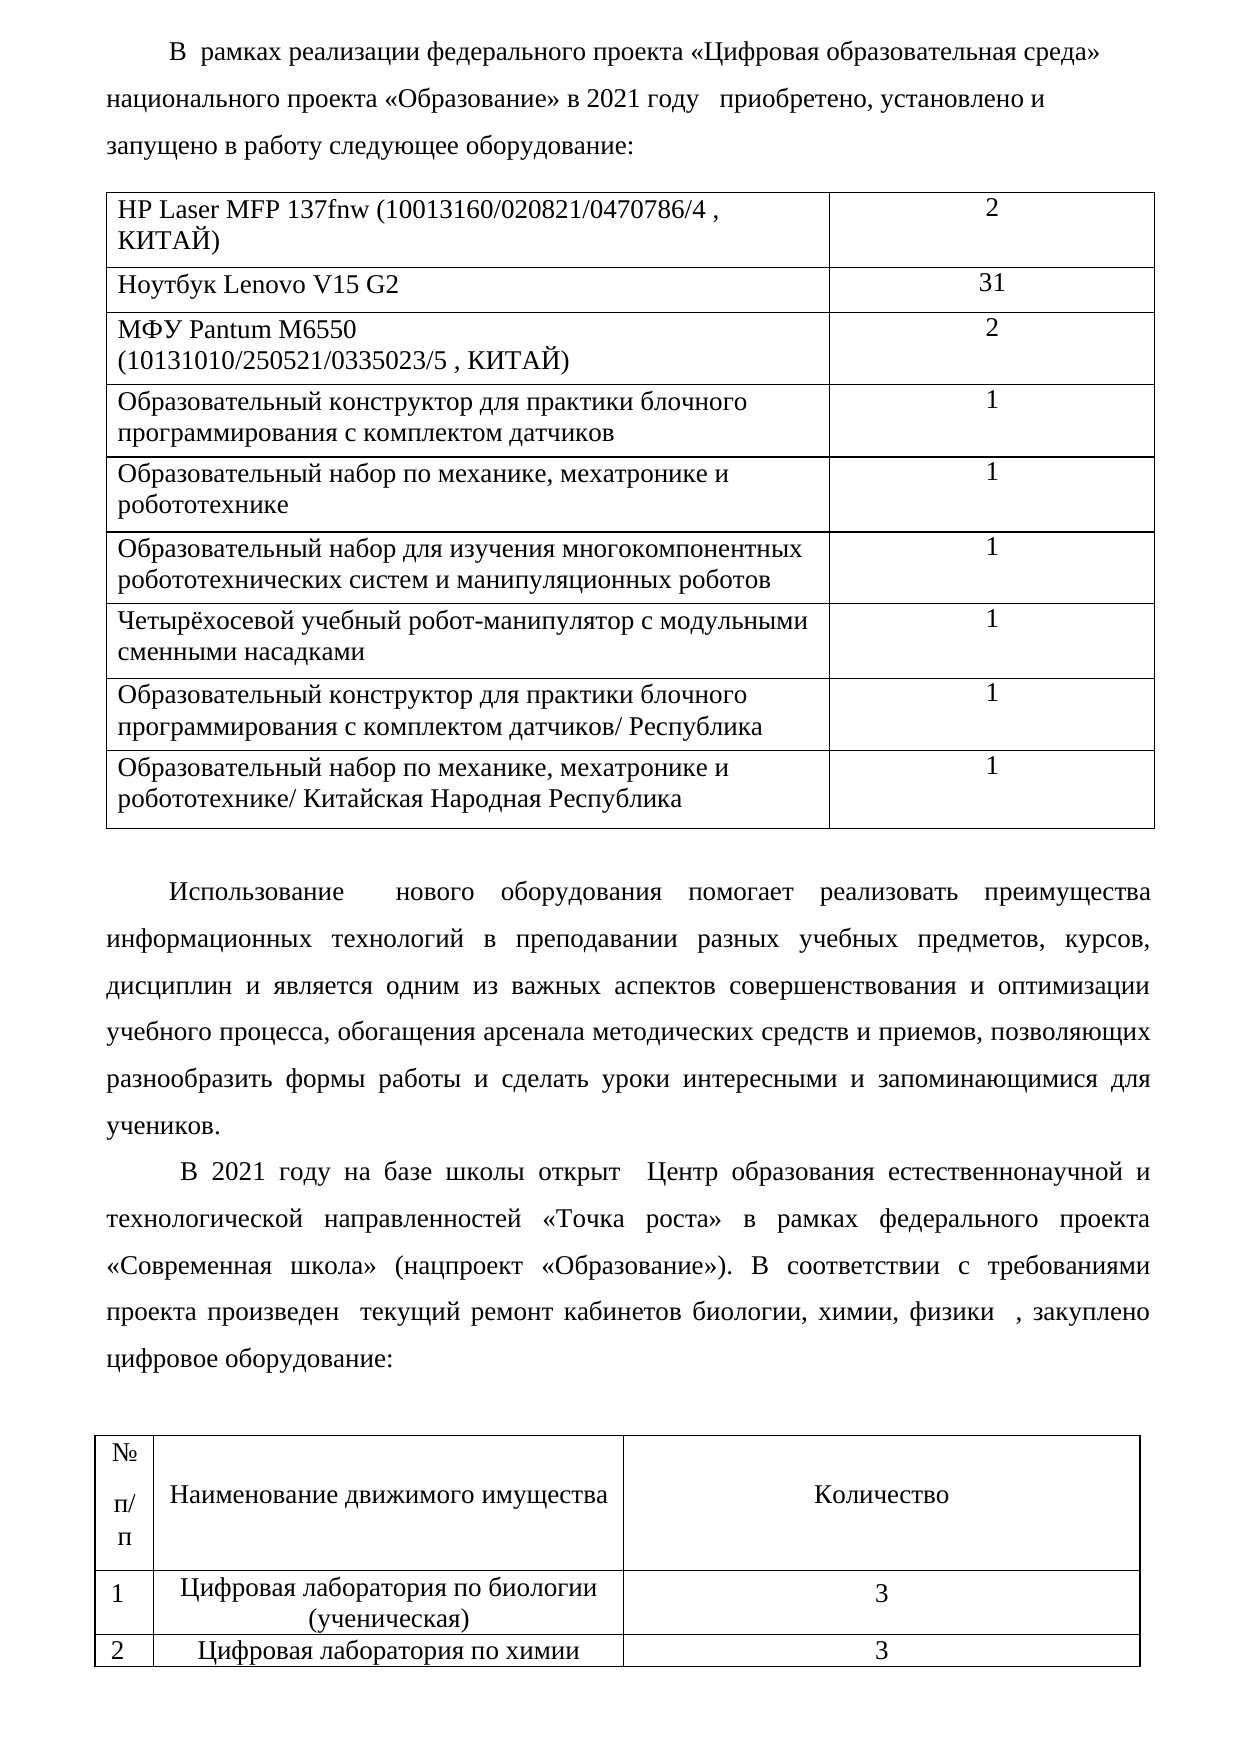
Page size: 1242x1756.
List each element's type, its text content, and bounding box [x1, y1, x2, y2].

table_cell 1 [830, 679, 1154, 750]
table_cell 2 [96, 1635, 153, 1666]
table_cell 31 [830, 268, 1154, 312]
table_header Количество [624, 1436, 1139, 1570]
table_header 2 [830, 193, 1154, 267]
table_cell 3 [624, 1635, 1139, 1666]
table_cell Ноутбук Lenovo V15 G2 [107, 268, 829, 312]
table_cell МФУ Pantum М6550 (10131010/250521/0335023/5 , КИТАЙ) [107, 313, 829, 384]
text Использование нового оборудования помогает реализовать преимущества информационных технологий в преподавании разных учебных предметов, курсов, дисциплин и является одним из важных аспектов совершенствования и оптимизации учебного процесса, обогащения арсенала методических средств и приемов, позволяющих разнообразить формы работы и сделать уроки интересными и запоминающимися для учеников. [106, 875, 1152, 1140]
table_header № п/п [96, 1436, 153, 1570]
table_cell 1 [830, 751, 1154, 828]
table_cell 1 [830, 458, 1154, 531]
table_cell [154, 1635, 623, 1666]
table_cell Образовательный набор по механике, мехатронике и робототехнике/ Китайская Народная Республика [107, 751, 829, 828]
text В 2021 году на базе школы открыт Центр образования естественнонаучной и технологической направленностей «Точка роста» в рамках федерального проекта «Современная школа» (нацпроект «Образование»). В соответствии с требованиями проекта произведен текущий ремонт кабинетов биологии, химии, физики , закуплено цифровое оборудование: [106, 1155, 1152, 1373]
table_cell 3 [624, 1571, 1139, 1633]
table_cell Образовательный конструктор для практики блочного программирования с комплектом датчиков [107, 385, 829, 456]
text В рамках реализации федерального проекта «Цифровая образовательная среда» национального проекта «Образование» в 2021 году приобретено, установлено и запущено в работу следующее оборудование: [106, 35, 1152, 160]
table_cell Четырёхосевой учебный робот-манипулятор с модульными сменными насадками [107, 604, 829, 677]
table_cell 1 [830, 533, 1154, 603]
table_cell Образовательный конструктор для практики блочного программирования с комплектом датчиков/ Республика [107, 679, 829, 750]
table_cell 1 [96, 1571, 153, 1633]
table_header Наименование движимого имущества [154, 1436, 623, 1570]
table_cell 2 [830, 313, 1154, 384]
table_cell 1 [830, 385, 1154, 456]
table_cell 1 [830, 604, 1154, 677]
table_header HP Laser MFP 137fnw (10013160/020821/0470786/4 , КИТАЙ) [107, 193, 829, 267]
table_cell Образовательный набор для изучения многокомпонентных робототехнических систем и манипуляционных роботов [107, 533, 829, 603]
table_cell Образовательный набор по механике, мехатронике и робототехнике [107, 458, 829, 531]
table_cell Цифровая лаборатория по биологии (ученическая) [154, 1571, 623, 1633]
